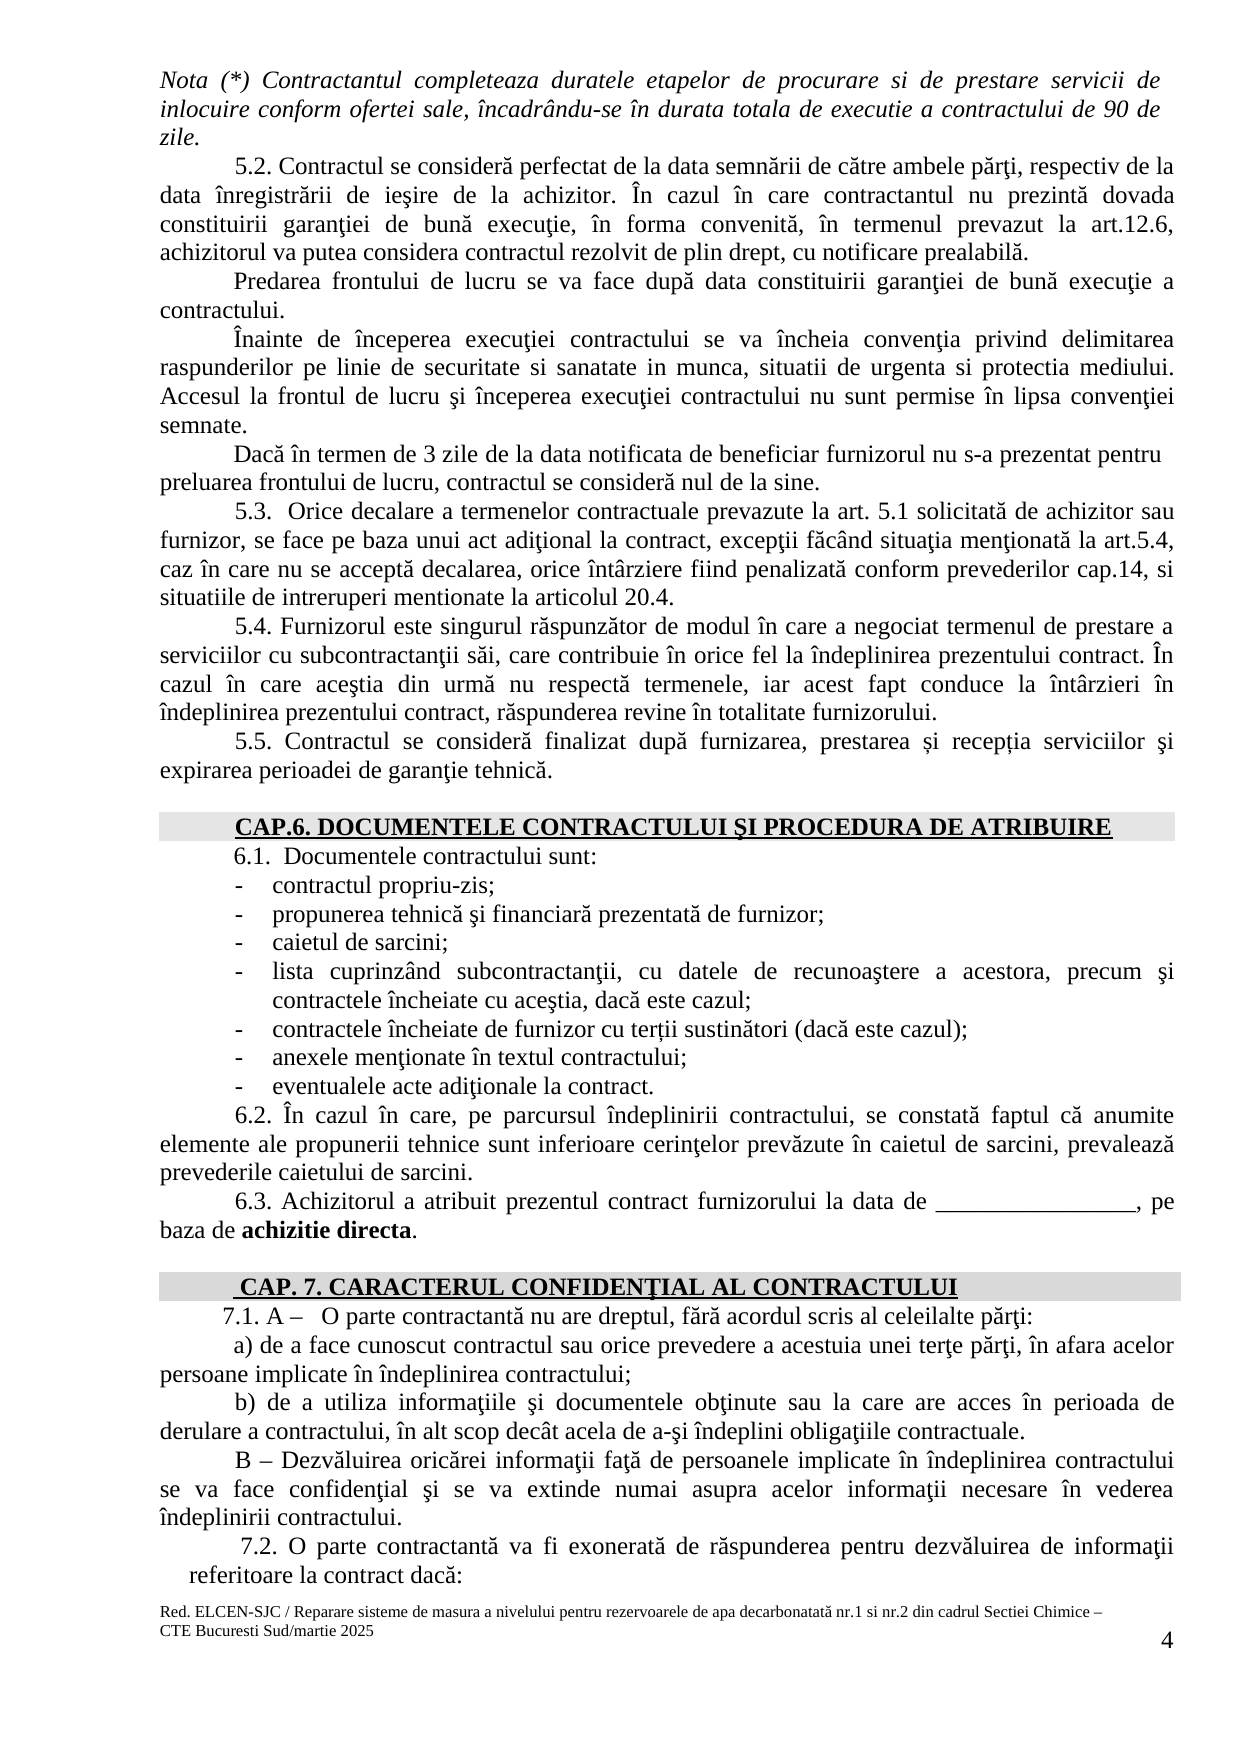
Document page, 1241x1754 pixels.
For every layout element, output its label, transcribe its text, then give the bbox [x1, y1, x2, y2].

text a) de a face cunoscut contractul sau orice prevedere a acestuia unei terţe părţi, în afara acelor persoane implicate în îndeplinirea contractului; [159, 1330, 1175, 1387]
text b) de a utiliza informaţiile şi documentele obţinute sau la care are acces în perioada de derulare a contractului, în alt scop decât acela de a-şi îndeplini obligaţiile contractuale. [159, 1387, 1175, 1445]
list caietul de sarcini; [234, 927, 1175, 956]
text 5.5. Contractul se consideră finalizat după furnizarea, prestarea și recepția serviciilor şi expirarea perioadei de garanţie tehnică. [159, 726, 1175, 784]
text 6.2. În cazul în care, pe parcursul îndeplinirii contractului, se constată faptul că anumite elemente ale propunerii tehnice sunt inferioare cerinţelor prevăzute în caietul de sarcini, prevalează prevederile caietului de sarcini. [159, 1100, 1175, 1186]
text Dacă în termen de 3 zile de la data notificata de beneficiar furnizorul nu s-a prezentat pentru preluarea frontului de lucru, contractul se consideră nul de la sine. [159, 439, 1162, 496]
text 6.3. Achizitorul a atribuit prezentul contract furnizorului la data de ________________, pe baza de achizitie directa. [159, 1186, 1175, 1244]
text Înainte de începerea execuţiei contractului se va încheia convenţia privind delimitarea raspunderilor pe linie de securitate si sanatate in munca, situatii de urgenta si protectia mediului. Accesul la frontul de lucru şi începerea execuţiei contractului nu sunt permise în lipsa convenţiei semnate. [159, 324, 1176, 439]
text Nota (*) Contractantul completeaza duratele etapelor de procurare si de prestare servicii de inlocuire conform ofertei sale, încadrându-se în durata totala de executie a contractului de 90 de zile. [159, 65, 1162, 151]
subtitle CAP. 7. CARACTERUL CONFIDENŢIAL AL CONTRACTULUI [159, 1272, 1181, 1301]
list anexele menţionate în textul contractului; [234, 1042, 1175, 1071]
text 7.1. A – O parte contractantă nu are dreptul, fără acordul scris al celeilalte părţi: [159, 1301, 1175, 1330]
text 5.4. Furnizorul este singurul răspunzător de modul în care a negociat termenul de prestare a serviciilor cu subcontractanţii săi, care contribuie în orice fel la îndeplinirea prezentului contract. În cazul în care aceştia din urmă nu respectă termenele, iar acest fapt conduce la întârzieri în îndeplinirea prezentului contract, răspunderea revine în totalitate furnizorului. [159, 611, 1175, 726]
text 7.2. O parte contractantă va fi exonerată de răspunderea pentru dezvăluirea de informaţii referitoare la contract dacă: [189, 1531, 1175, 1589]
list contractele încheiate de furnizor cu terții sustinători (dacă este cazul); [234, 1014, 1175, 1042]
text Predarea frontului de lucru se va face după data constituirii garanţiei de bună execuţie a contractului. [159, 266, 1176, 324]
list contractul propriu-zis; [234, 870, 1175, 899]
subtitle CAP.6. DOCUMENTELE CONTRACTULUI ŞI PROCEDURA DE ATRIBUIRE [159, 812, 1175, 841]
text 5.3. Orice decalare a termenelor contractuale prevazute la art. 5.1 solicitată de achizitor sau furnizor, se face pe baza unui act adiţional la contract, excepţii făcând situaţia menţionată la art.5.4, caz în care nu se acceptă decalarea, orice întârziere fiind penalizată conform prevederilor cap.14, si situatiile de intreruperi mentionate la articolul 20.4. [159, 496, 1175, 611]
text 6.1. Documentele contractului sunt: [159, 841, 1175, 870]
list propunerea tehnică şi financiară prezentată de furnizor; [234, 899, 1175, 927]
text B – Dezvăluirea oricărei informaţii faţă de persoanele implicate în îndeplinirea contractului se va face confidenţial şi se va extinde numai asupra acelor informaţii necesare în vederea îndeplinirii contractului. [159, 1445, 1175, 1531]
text 5.2. Contractul se consideră perfectat de la data semnării de către ambele părţi, respectiv de la data înregistrării de ieşire de la achizitor. În cazul în care contractantul nu prezintă dovada constituirii garanţiei de bună execuţie, în forma convenită, în termenul prevazut la art.12.6, achizitorul va putea considera contractul rezolvit de plin drept, cu notificare prealabilă. [159, 151, 1175, 266]
list eventualele acte adiţionale la contract. [234, 1071, 1175, 1100]
list lista cuprinzând subcontractanţii, cu datele de recunoaştere a acestora, precum şi contractele încheiate cu aceştia, dacă este cazul; [234, 956, 1175, 1014]
